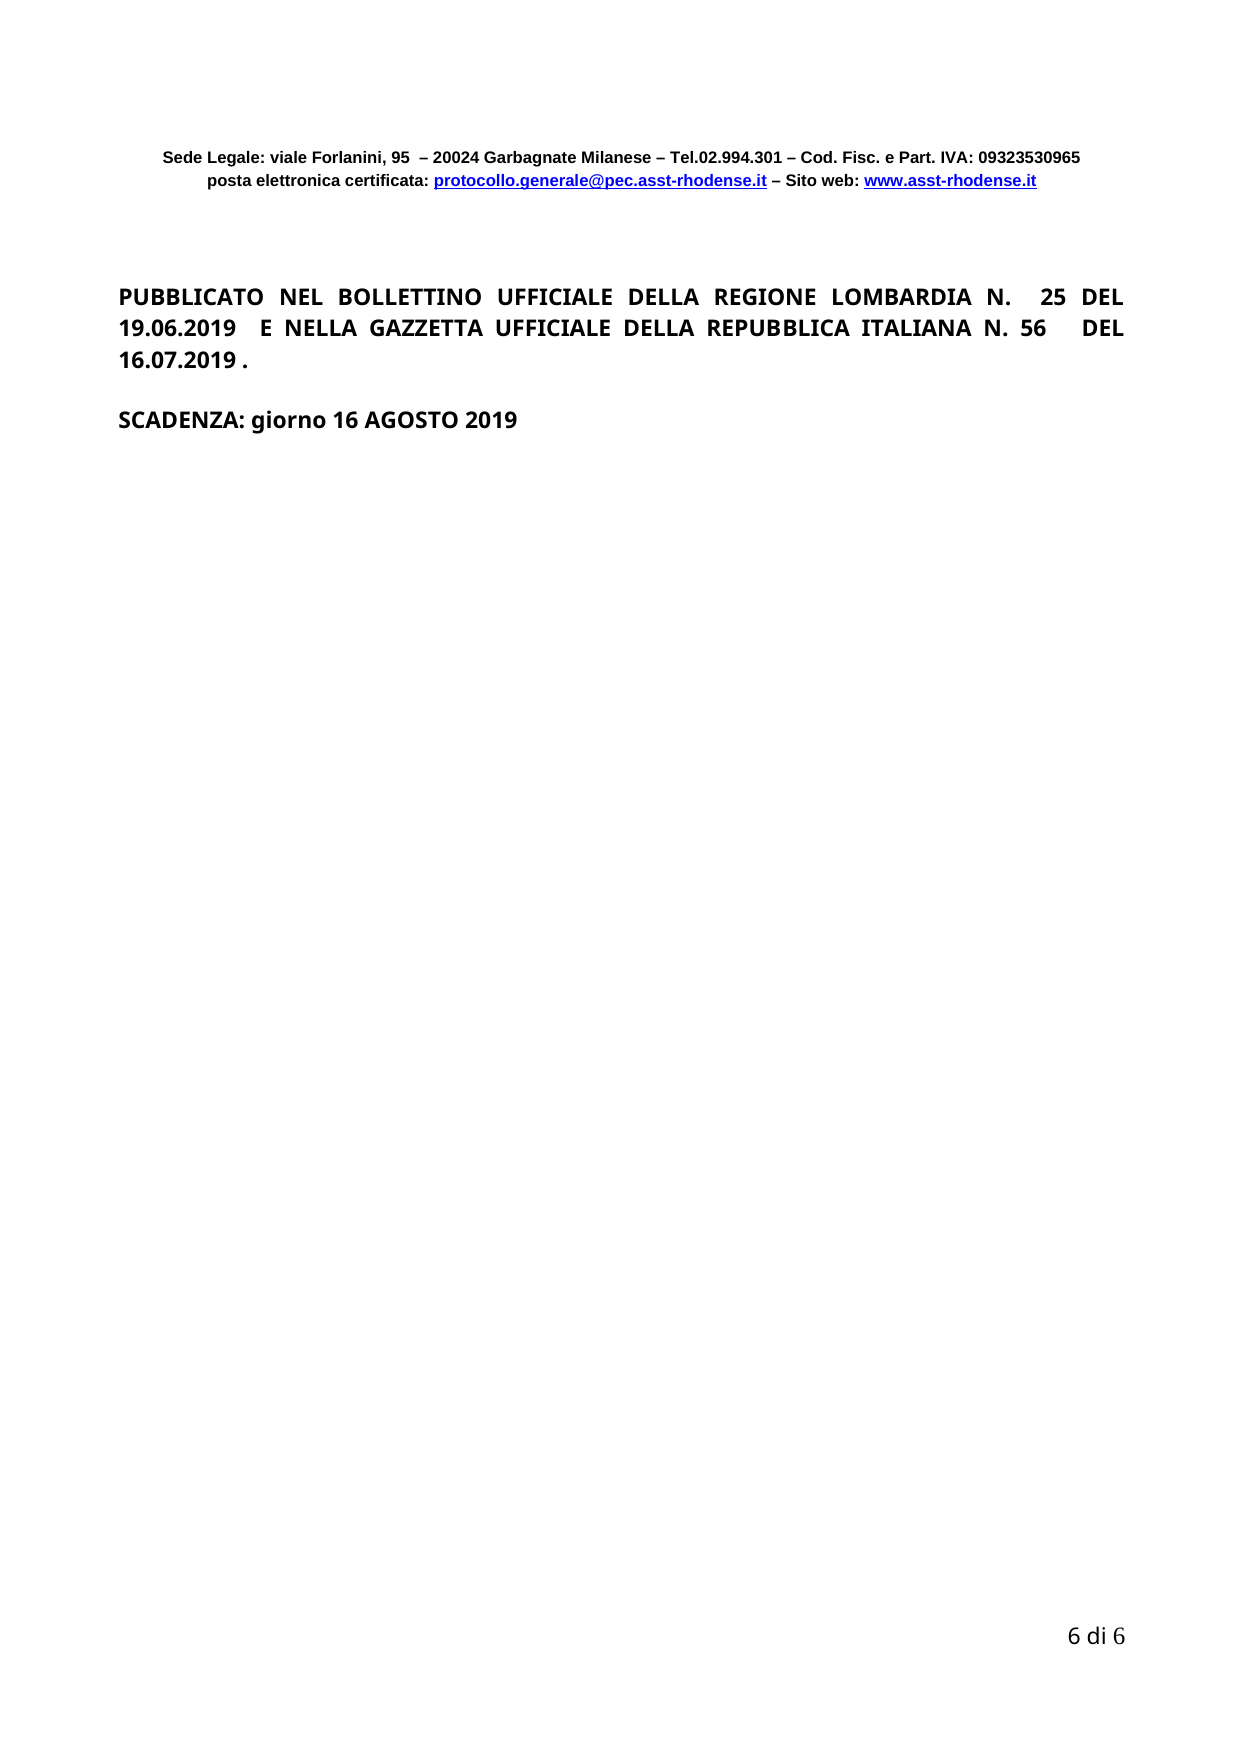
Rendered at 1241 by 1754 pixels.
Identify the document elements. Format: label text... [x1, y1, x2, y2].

text posta elettronica certificata: protocollo.generale@pec.asst-rhodense.it – Sito web: www.asst-rhodense.it [118, 171, 1125, 190]
text SCADENZA: giorno 16 AGOSTO 2019 [118, 404, 1125, 435]
text PUBBLICATO NEL BOLLETTINO UFFICIALE DELLA REGIONE LOMBARDIA N. 25 DEL 19.06.2019 E NELLA GAZZETTA UFFICIALE DELLA REPUBBLICA ITALIANA N. 56 DEL 16.07.2019 . [118, 281, 1125, 375]
text Sede Legale: viale Forlanini, 95 – 20024 Garbagnate Milanese – Tel.02.994.301 – Cod. Fisc. e Part. IVA: 09323530965 [118, 148, 1125, 167]
